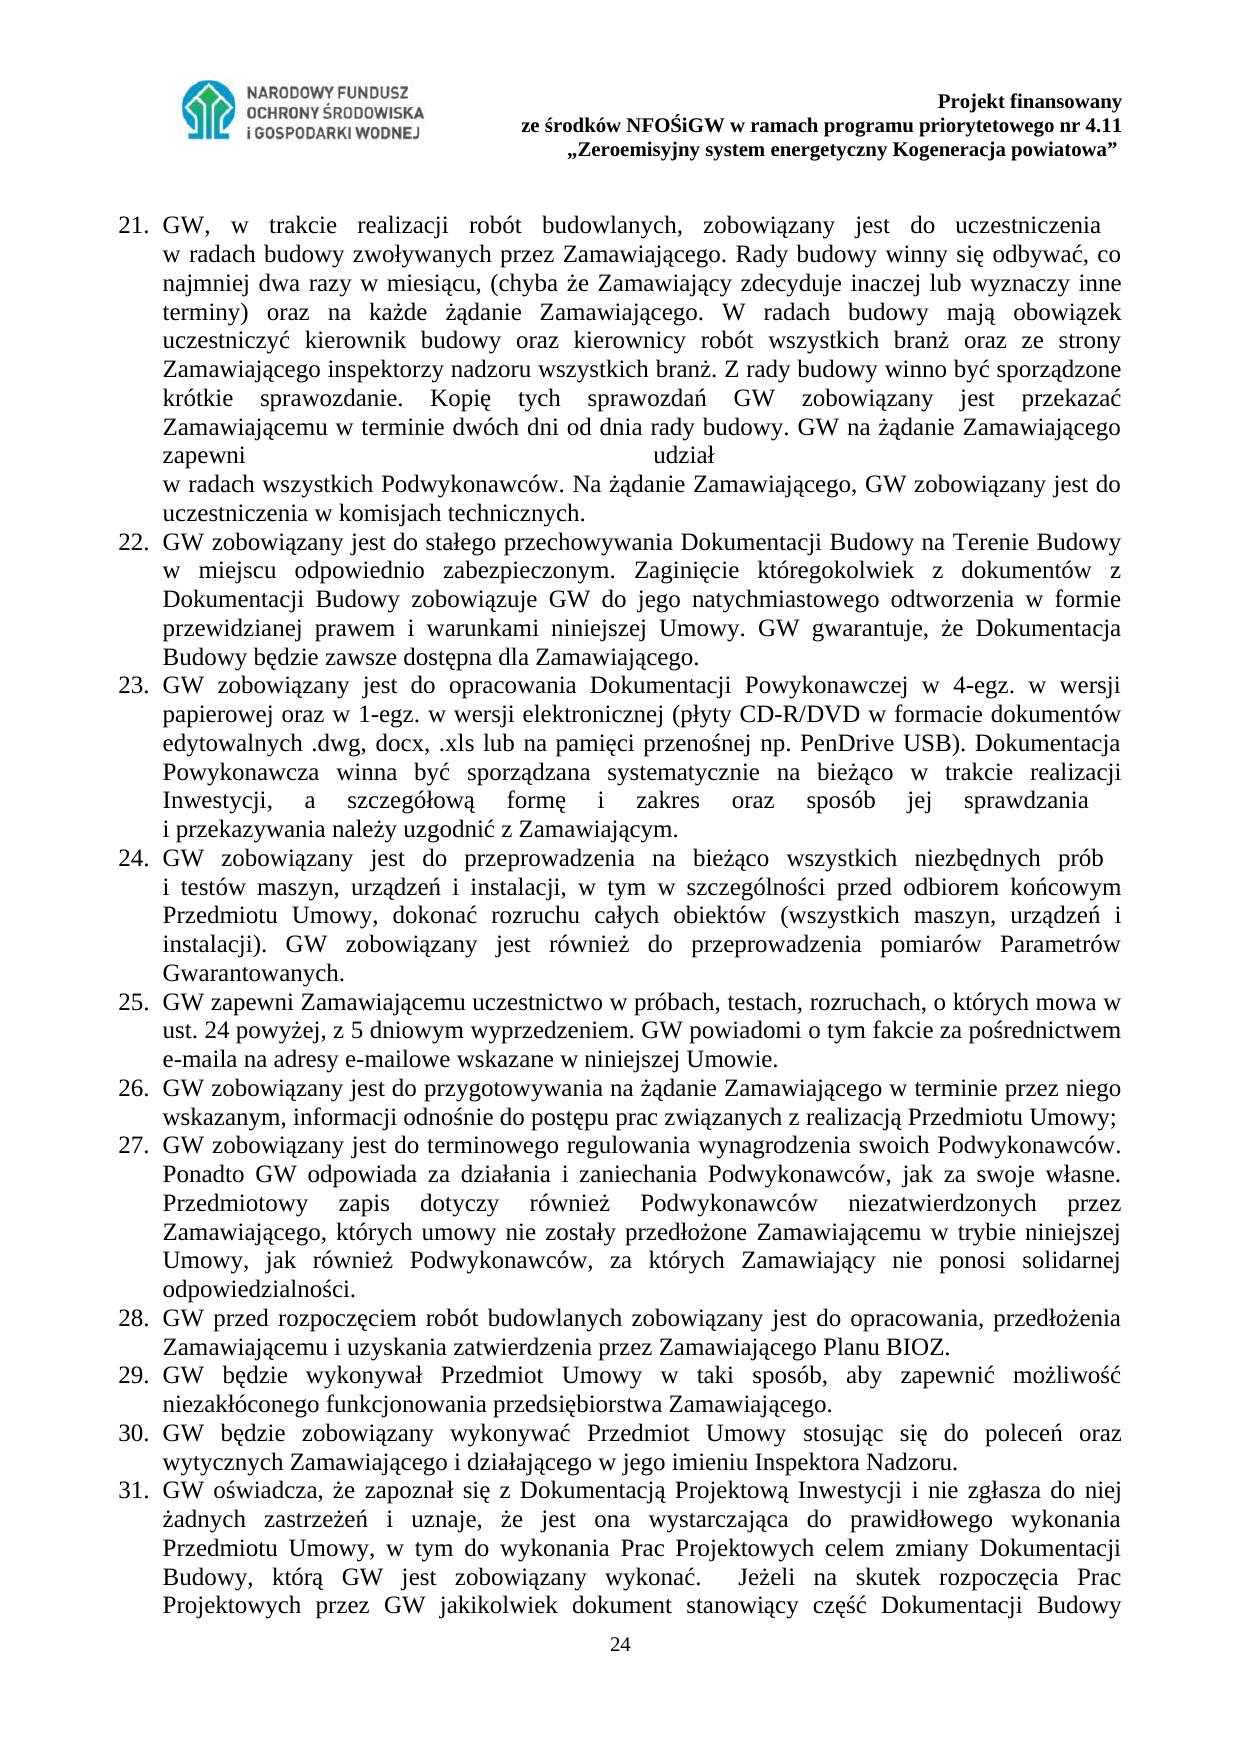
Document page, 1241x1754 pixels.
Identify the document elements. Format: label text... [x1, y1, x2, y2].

picture [177, 47, 429, 174]
text 23. GW zobowiązany jest do opracowania Dokumentacji Powykonawczej w 4-egz. w wersji papierowej oraz w 1-egz. w wersji elektronicznej (płyty CD-R/DVD w formacie dokumentów edytowalnych .dwg, docx, .xls lub na pamięci przenośnej np. PenDrive USB). Dokumentacja Powykonawcza winna być sporządzana systematycznie na bieżąco w trakcie realizacji Inwestycji, a szczegółową formę i zakres oraz sposób jej sprawdzania i przekazywania należy uzgodnić z Zamawiającym. [118, 670, 1122, 843]
text 26. GW zobowiązany jest do przygotowywania na żądanie Zamawiającego w terminie przez niego wskazanym, informacji odnośnie do postępu prac związanych z realizacją Przedmiotu Umowy; [118, 1073, 1122, 1130]
text 22. GW zobowiązany jest do stałego przechowywania Dokumentacji Budowy na Terenie Budowy w miejscu odpowiednio zabezpieczonym. Zaginięcie któregokolwiek z dokumentów z Dokumentacji Budowy zobowiązuje GW do jego natychmiastowego odtworzenia w formie przewidzianej prawem i warunkami niniejszej Umowy. GW gwarantuje, że Dokumentacja Budowy będzie zawsze dostępna dla Zamawiającego. [118, 527, 1122, 670]
text 21. GW, w trakcie realizacji robót budowlanych, zobowiązany jest do uczestniczenia w radach budowy zwoływanych przez Zamawiającego. Rady budowy winny się odbywać, co najmniej dwa razy w miesiącu, (chyba że Zamawiający zdecyduje inaczej lub wyznaczy inne terminy) oraz na każde żądanie Zamawiającego. W radach budowy mają obowiązek uczestniczyć kierownik budowy oraz kierownicy robót wszystkich branż oraz ze strony Zamawiającego inspektorzy nadzoru wszystkich branż. Z rady budowy winno być sporządzone krótkie sprawozdanie. Kopię tych sprawozdań GW zobowiązany jest przekazać Zamawiającemu w terminie dwóch dni od dnia rady budowy. GW na żądanie Zamawiającego zapewni udział w radach wszystkich Podwykonawców. Na żądanie Zamawiającego, GW zobowiązany jest do uczestniczenia w komisjach technicznych. [118, 210, 1122, 527]
text 30. GW będzie zobowiązany wykonywać Przedmiot Umowy stosując się do poleceń oraz wytycznych Zamawiającego i działającego w jego imieniu Inspektora Nadzoru. [118, 1418, 1122, 1475]
text 24. GW zobowiązany jest do przeprowadzenia na bieżąco wszystkich niezbędnych prób i testów maszyn, urządzeń i instalacji, w tym w szczególności przed odbiorem końcowym Przedmiotu Umowy, dokonać rozruchu całych obiektów (wszystkich maszyn, urządzeń i instalacji). GW zobowiązany jest również do przeprowadzenia pomiarów Parametrów Gwarantowanych. [118, 843, 1122, 987]
text 28. GW przed rozpoczęciem robót budowlanych zobowiązany jest do opracowania, przedłożenia Zamawiającemu i uzyskania zatwierdzenia przez Zamawiającego Planu BIOZ. [118, 1303, 1122, 1360]
text 25. GW zapewni Zamawiającemu uczestnictwo w próbach, testach, rozruchach, o których mowa w ust. 24 powyżej, z 5 dniowym wyprzedzeniem. GW powiadomi o tym fakcie za pośrednictwem e-maila na adresy e-mailowe wskazane w niniejszej Umowie. [118, 987, 1122, 1073]
text 27. GW zobowiązany jest do terminowego regulowania wynagrodzenia swoich Podwykonawców. Ponadto GW odpowiada za działania i zaniechania Podwykonawców, jak za swoje własne. Przedmiotowy zapis dotyczy również Podwykonawców niezatwierdzonych przez Zamawiającego, których umowy nie zostały przedłożone Zamawiającemu w trybie niniejszej Umowy, jak również Podwykonawców, za których Zamawiający nie ponosi solidarnej odpowiedzialności. [118, 1130, 1122, 1303]
text 29. GW będzie wykonywał Przedmiot Umowy w taki sposób, aby zapewnić możliwość niezakłóconego funkcjonowania przedsiębiorstwa Zamawiającego. [118, 1360, 1122, 1418]
